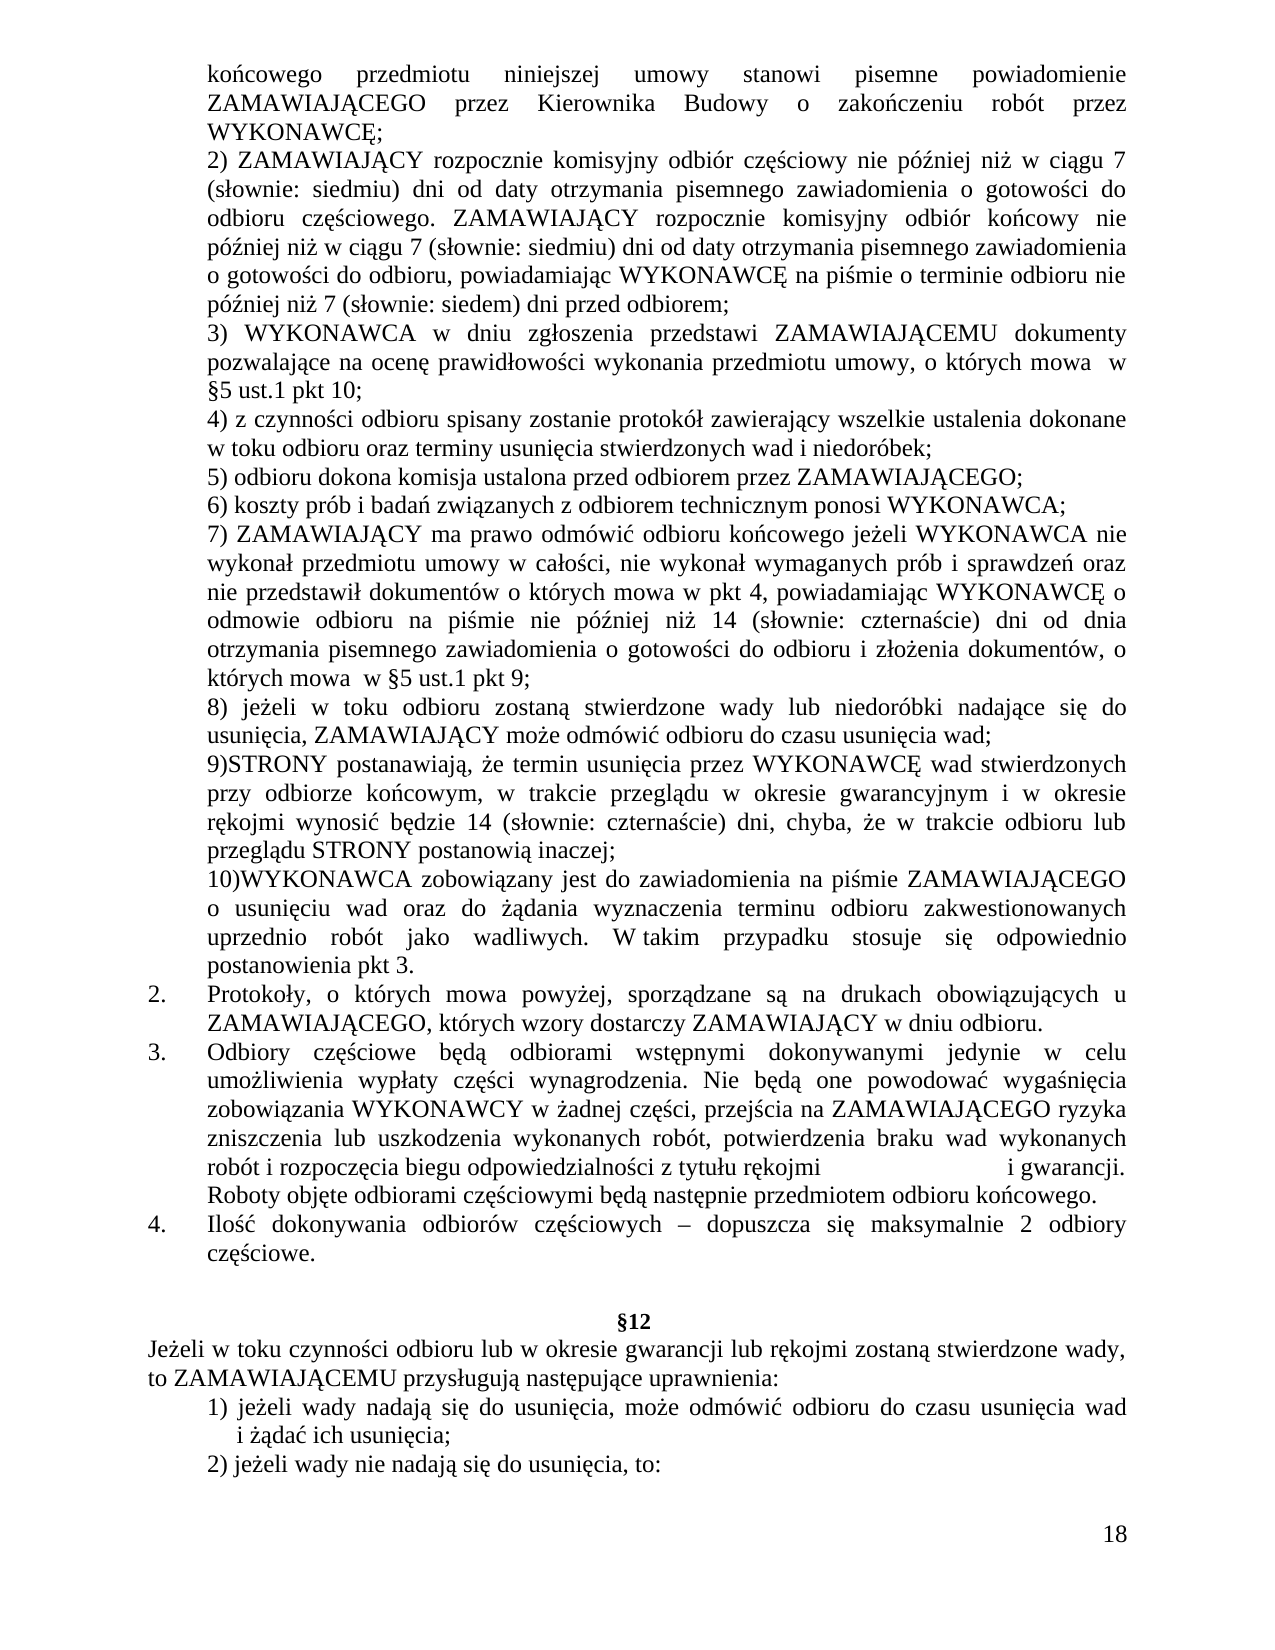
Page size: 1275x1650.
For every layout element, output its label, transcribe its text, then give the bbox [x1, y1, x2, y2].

text 2) ZAMAWIAJĄCY rozpocznie komisyjny odbiór częściowy nie później niż w ciągu 7 (słownie: siedmiu) dni od daty otrzymania pisemnego zawiadomienia o gotowości do odbioru częściowego. ZAMAWIAJĄCY rozpocznie komisyjny odbiór końcowy nie później niż w ciągu 7 (słownie: siedmiu) dni od daty otrzymania pisemnego zawiadomienia o gotowości do odbioru, powiadamiając WYKONAWCĘ na piśmie o terminie odbioru nie później niż 7 (słownie: siedem) dni przed odbiorem; [207, 145, 1127, 318]
text 1) jeżeli wady nadają się do usunięcia, może odmówić odbioru do czasu usunięcia wad i żądać ich usunięcia; [207, 1392, 1127, 1449]
text 9)STRONY postanawiają, że termin usunięcia przez WYKONAWCĘ wad stwierdzonych przy odbiorze końcowym, w trakcie przeglądu w okresie gwarancyjnym i w okresie rękojmi wynosić będzie 14 (słownie: czternaście) dni, chyba, że w trakcie odbioru lub przeglądu STRONY postanowią inaczej; [207, 749, 1127, 864]
text 8) jeżeli w toku odbioru zostaną stwierdzone wady lub niedoróbki nadające się do usunięcia, ZAMAWIAJĄCY może odmówić odbioru do czasu usunięcia wad; [207, 692, 1127, 749]
text 10)WYKONAWCA zobowiązany jest do zawiadomienia na piśmie ZAMAWIAJĄCEGO o usunięciu wad oraz do żądania wyznaczenia terminu odbioru zakwestionowanych uprzednio robót jako wadliwych. W takim przypadku stosuje się odpowiednio postanowienia pkt 3. [207, 864, 1127, 979]
text 6) koszty prób i badań związanych z odbiorem technicznym ponosi WYKONAWCA; [148, 490, 1127, 519]
text 4) z czynności odbioru spisany zostanie protokół zawierający wszelkie ustalenia dokonane w toku odbioru oraz terminy usunięcia stwierdzonych wad i niedoróbek; [207, 404, 1127, 462]
text 7) ZAMAWIAJĄCY ma prawo odmówić odbioru końcowego jeżeli WYKONAWCA nie wykonał przedmiotu umowy w całości, nie wykonał wymaganych prób i sprawdzeń oraz nie przedstawił dokumentów o których mowa w pkt 4, powiadamiając WYKONAWCĘ o odmowie odbioru na piśmie nie później niż 14 (słownie: czternaście) dni od dnia otrzymania pisemnego zawiadomienia o gotowości do odbioru i złożenia dokumentów, o których mowa w §5 ust.1 pkt 9; [207, 519, 1127, 692]
text Jeżeli w toku czynności odbioru lub w okresie gwarancji lub rękojmi zostaną stwierdzone wady, to ZAMAWIAJĄCEMU przysługują następujące uprawnienia: [148, 1334, 1127, 1392]
text 3) WYKONAWCA w dniu zgłoszenia przedstawi ZAMAWIAJĄCEMU dokumenty pozwalające na ocenę prawidłowości wykonania przedmiotu umowy, o których mowa w §5 ust.1 pkt 10; [207, 318, 1127, 404]
list Odbiory częściowe będą odbiorami wstępnymi dokonywanymi jedynie w celu umożliwienia wypłaty części wynagrodzenia. Nie będą one powodować wygaśnięcia zobowiązania WYKONAWCY w żadnej części, przejścia na ZAMAWIAJĄCEGO ryzyka zniszczenia lub uszkodzenia wykonanych robót, potwierdzenia braku wad wykonanych robót i rozpoczęcia biegu odpowiedzialności z tytułu rękojmi i gwarancji. Roboty objęte odbiorami częściowymi będą następnie przedmiotem odbioru końcowego. [148, 1037, 1127, 1209]
text §12 [140, 1308, 1127, 1334]
text 5) odbioru dokona komisja ustalona przed odbiorem przez ZAMAWIAJĄCEGO; [207, 462, 1127, 490]
list Protokoły, o których mowa powyżej, sporządzane są na drukach obowiązujących u ZAMAWIAJĄCEGO, których wzory dostarczy ZAMAWIAJĄCY w dniu odbioru. [148, 979, 1127, 1037]
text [207, 59, 1127, 145]
list Ilość dokonywania odbiorów częściowych – dopuszcza się maksymalnie 2 odbiory częściowe. [148, 1209, 1127, 1267]
text 2) jeżeli wady nie nadają się do usunięcia, to: [148, 1449, 1127, 1478]
